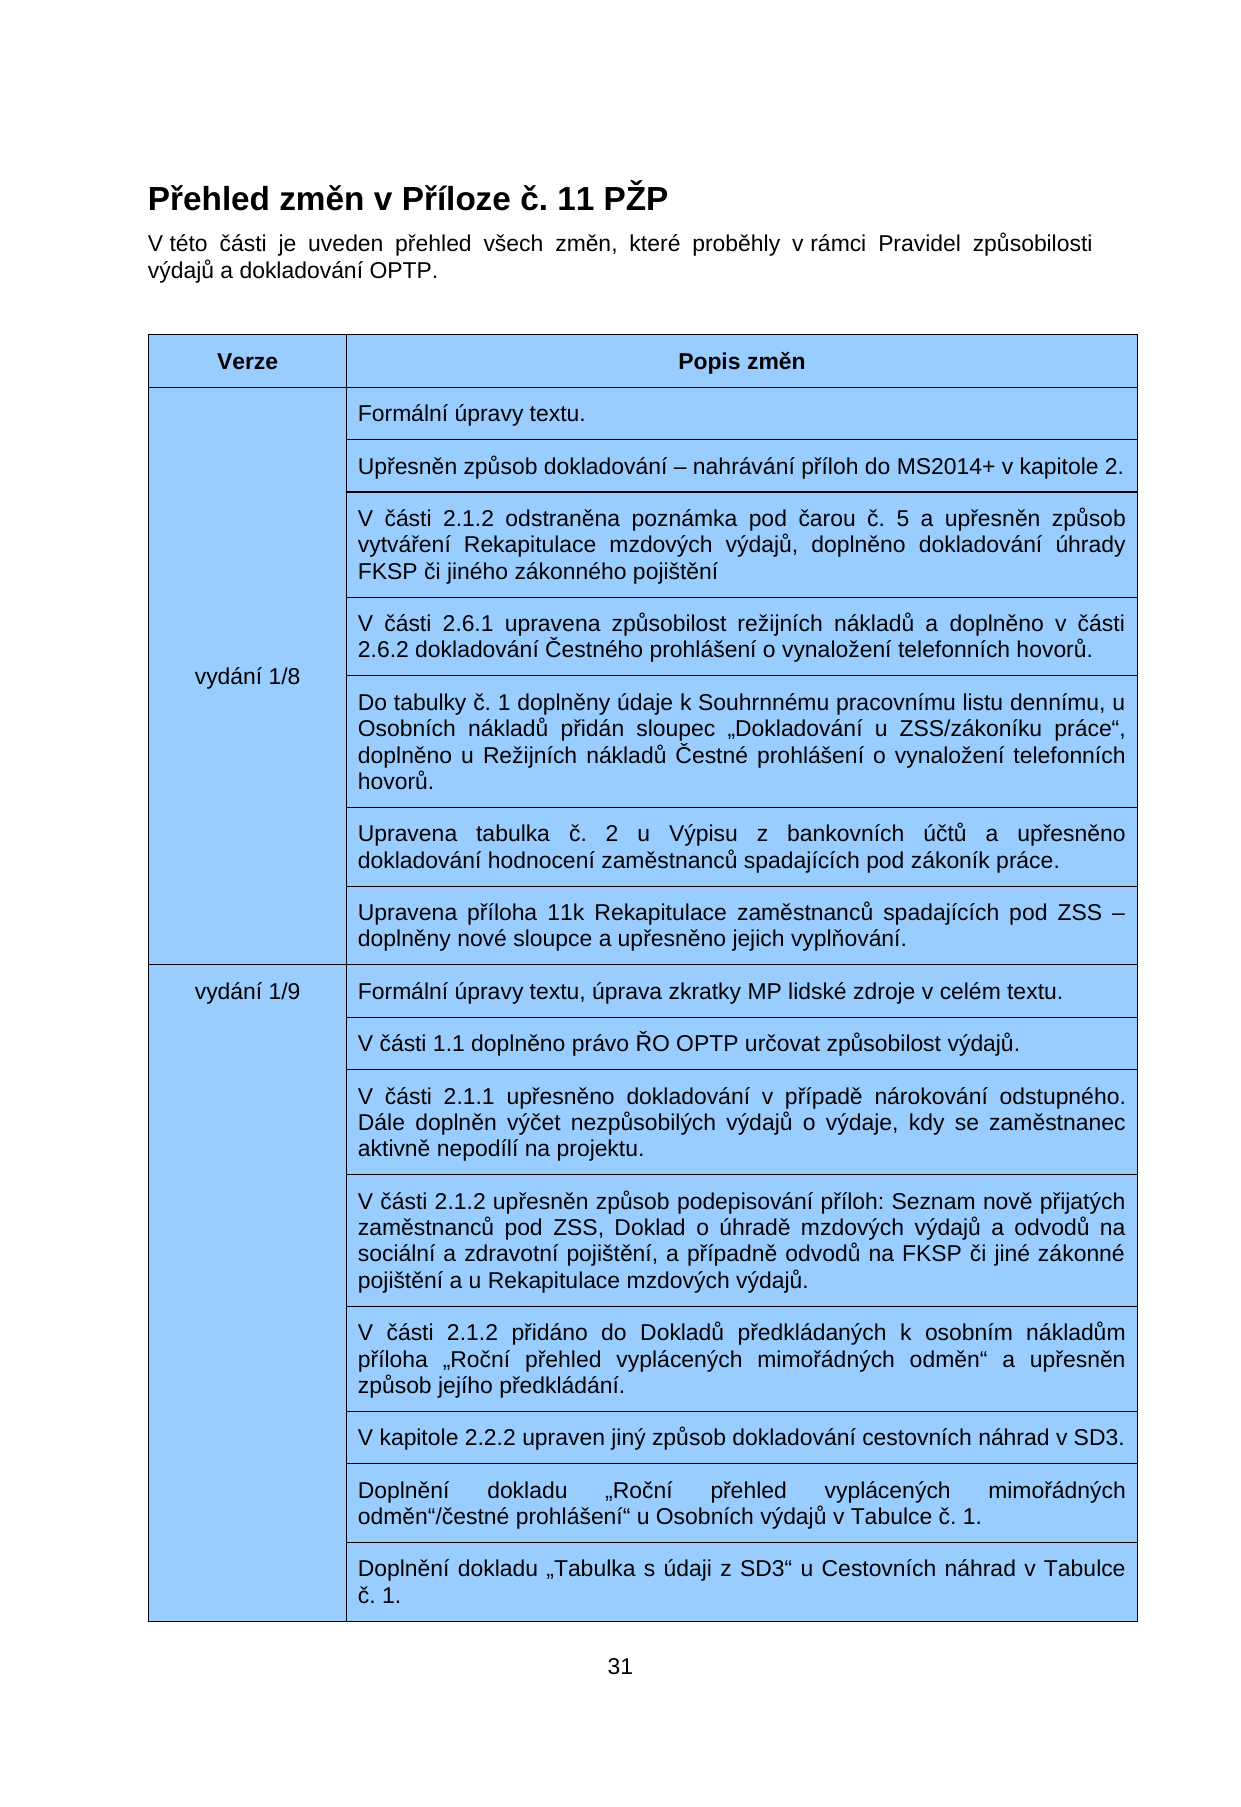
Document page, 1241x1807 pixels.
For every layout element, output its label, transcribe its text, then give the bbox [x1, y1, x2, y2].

table_cell V části 2.1.2 odstraněna poznámka pod čarou č. 5 a upřesněn způsob vytváření Rekapitulace mzdových výdajů, doplněno dokladování úhrady FKSP či jiného zákonného pojištění [347, 493, 1137, 597]
text V této části je uveden přehled všech změn, které proběhly v rámci Pravidel způsobilosti výdajů a dokladování OPTP. [148, 230, 1092, 283]
table_cell V části 2.6.1 upravena způsobilost režijních nákladů a doplněno v části 2.6.2 dokladování Čestného prohlášení o vynaložení telefonních hovorů. [347, 598, 1137, 675]
table_cell V části 1.1 doplněno právo ŘO OPTP určovat způsobilost výdajů. [347, 1018, 1137, 1069]
table_cell V kapitole 2.2.2 upraven jiný způsob dokladování cestovních náhrad v SD3. [347, 1412, 1137, 1463]
table_cell Formální úpravy textu, úprava zkratky MP lidské zdroje v celém textu. [347, 965, 1137, 1017]
table_cell vydání 1/9 [149, 965, 346, 1621]
table_cell Formální úpravy textu. [347, 388, 1137, 439]
subtitle Přehled změn v Příloze č. 11 PŽP [148, 179, 1092, 218]
table_cell Upravena tabulka č. 2 u Výpisu z bankovních účtů a upřesněno dokladování hodnocení zaměstnanců spadajících pod zákoník práce. [347, 808, 1137, 886]
table_cell Doplnění dokladu „Roční přehled vyplácených mimořádných odměn“/čestné prohlášení“ u Osobních výdajů v Tabulce č. 1. [347, 1464, 1137, 1542]
table_cell Do tabulky č. 1 doplněny údaje k Souhrnnému pracovnímu listu dennímu, u Osobních nákladů přidán sloupec „Dokladování u ZSS/zákoníku práce“, doplněno u Režijních nákladů Čestné prohlášení o vynaložení telefonních hovorů. [347, 676, 1137, 807]
table_cell V části 2.1.2 upřesněn způsob podepisování příloh: Seznam nově přijatých zaměstnanců pod ZSS, Doklad o úhradě mzdových výdajů a odvodů na sociální a zdravotní pojištění, a případně odvodů na FKSP či jiné zákonné pojištění a u Rekapitulace mzdových výdajů. [347, 1175, 1137, 1306]
table_cell Doplnění dokladu „Tabulka s údaji z SD3“ u Cestovních náhrad v Tabulce č. 1. [347, 1543, 1137, 1621]
table_header Verze [149, 335, 346, 387]
table_cell Upravena příloha 11k Rekapitulace zaměstnanců spadajících pod ZSS – doplněny nové sloupce a upřesněno jejich vyplňování. [347, 887, 1137, 964]
table_header Popis změn [347, 335, 1137, 387]
table_cell V části 2.1.1 upřesněno dokladování v případě nárokování odstupného. Dále doplněn výčet nezpůsobilých výdajů o výdaje, kdy se zaměstnanec aktivně nepodílí na projektu. [347, 1070, 1137, 1174]
table_cell V části 2.1.2 přidáno do Dokladů předkládaných k osobním nákladům příloha „Roční přehled vyplácených mimořádných odměn“ a upřesněn způsob jejího předkládání. [347, 1307, 1137, 1411]
table_cell vydání 1/8 [149, 388, 346, 964]
table_cell Upřesněn způsob dokladování – nahrávání příloh do MS2014+ v kapitole 2. [347, 440, 1137, 491]
